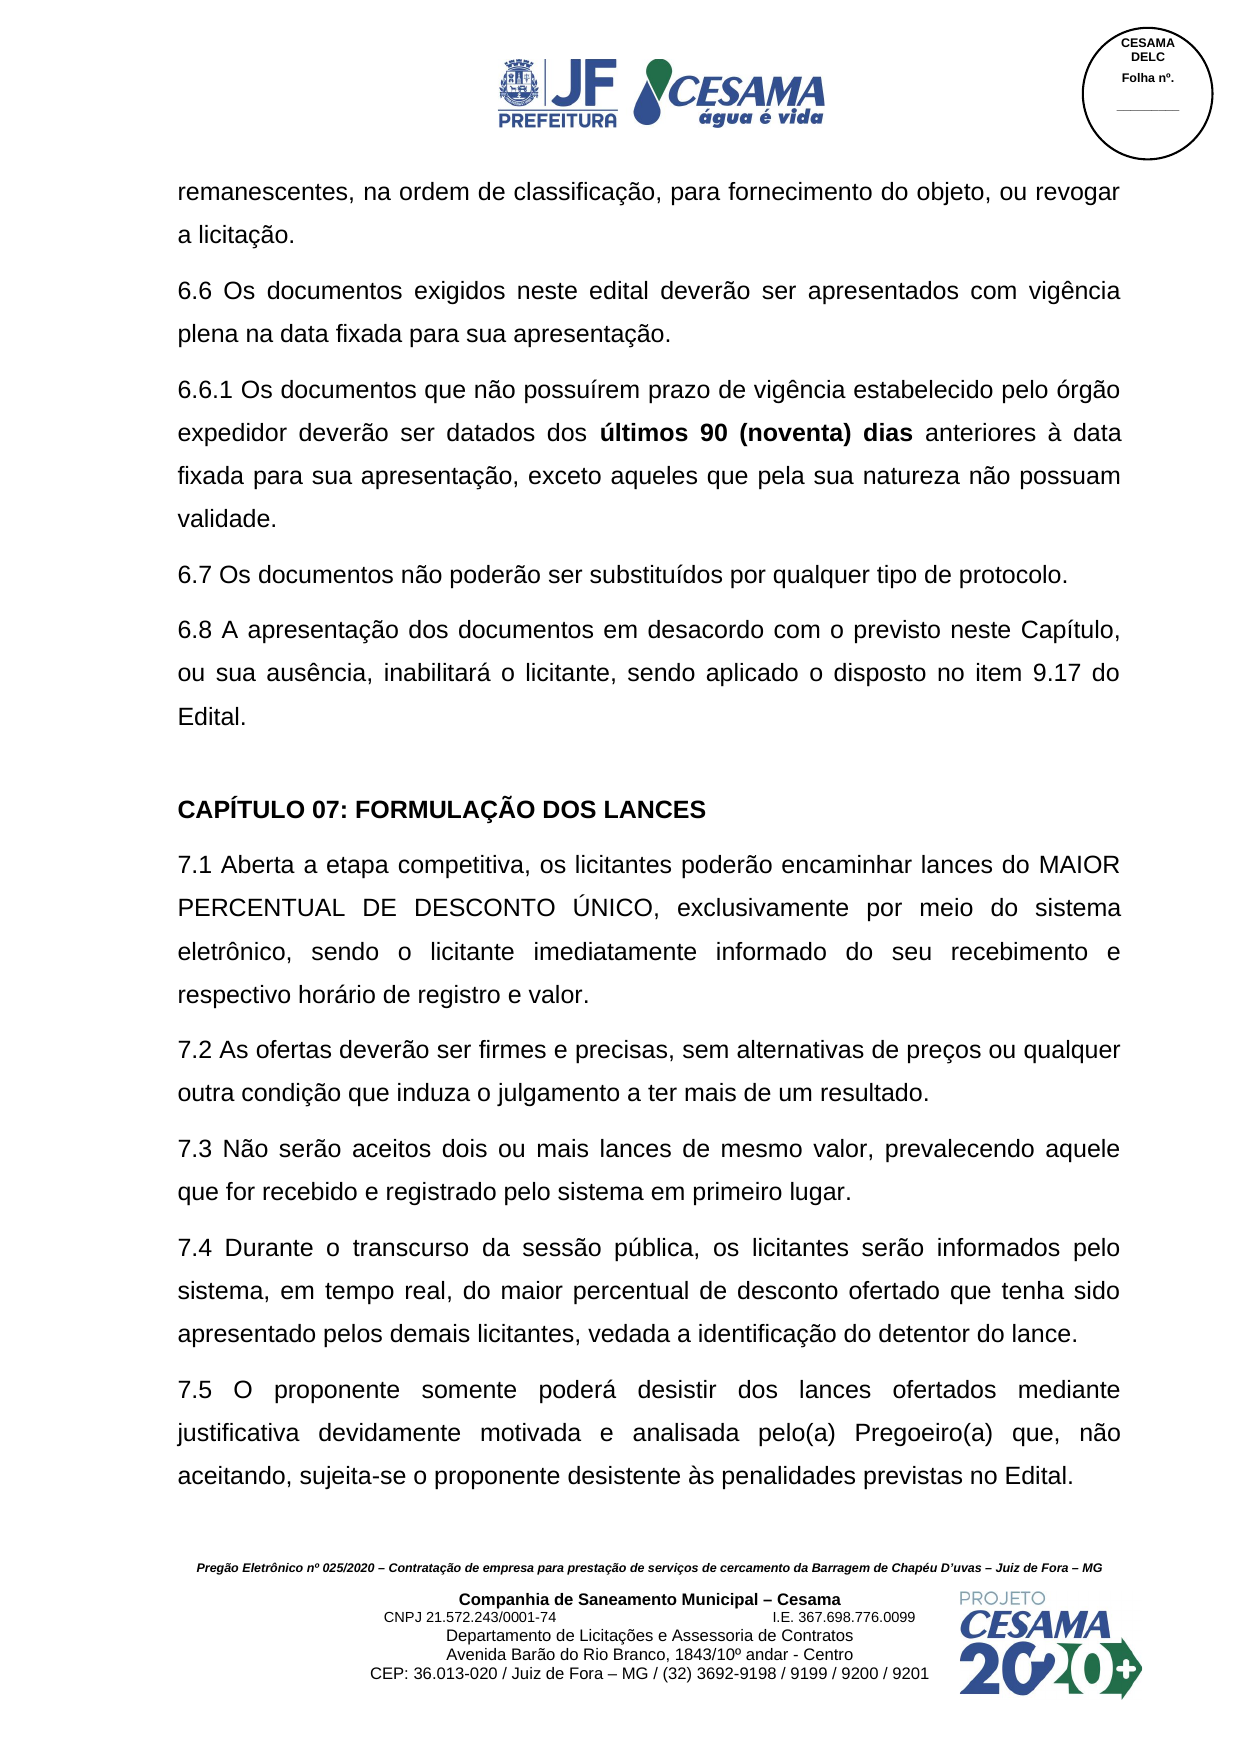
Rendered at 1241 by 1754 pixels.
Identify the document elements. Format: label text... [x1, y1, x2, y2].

text 7.1 Aberta a etapa competitiva, os licitantes poderão encaminhar lances do MAIOR PERCENTUAL DE DESCONTO ÚNICO, exclusivamente por meio do sistema eletrônico, sendo o licitante imediatamente informado do seu recebimento e respectivo horário de registro e valor. [177, 850, 1122, 1008]
text 7.4 Durante o transcurso da sessão pública, os licitantes serão informados pelo sistema, em tempo real, do maior percentual de desconto ofertado que tenha sido apresentado pelos demais licitantes, vedada a identificação do detentor do lance. [177, 1233, 1122, 1348]
picture [497, 59, 825, 128]
text 7.3 Não serão aceitos dois ou mais lances de mesmo valor, prevalecendo aquele que for recebido e registrado pelo sistema em primeiro lugar. [177, 1134, 1122, 1206]
text CAPÍTULO 07: FORMULAÇÃO DOS LANCES [177, 795, 1122, 823]
text 7.5 O proponente somente poderá desistir dos lances ofertados mediante justificativa devidamente motivada e analisada pelo(a) Pregoeiro(a) que, não aceitando, sujeita-se o proponente desistente às penalidades previstas no Edital. [177, 1375, 1122, 1490]
text 6.7 Os documentos não poderão ser substituídos por qualquer tipo de protocolo. [177, 560, 1122, 588]
text 6.8 A apresentação dos documentos em desacordo com o previsto neste Capítulo, ou sua ausência, inabilitará o licitante, sendo aplicado o disposto no item 9.17 do Edital. [177, 615, 1122, 730]
text 6.6 Os documentos exigidos neste edital deverão ser apresentados com vigência plena na data fixada para sua apresentação. [177, 276, 1122, 348]
text 6.6.1 Os documentos que não possuírem prazo de vigência estabelecido pelo órgão expedidor deverão ser datados dos últimos 90 (noventa) dias anteriores à data fixada para sua apresentação, exceto aqueles que pela sua natureza não possuam validade. [177, 375, 1122, 533]
picture [959, 1591, 1143, 1700]
text 7.2 As ofertas deverão ser firmes e precisas, sem alternativas de preços ou qualquer outra condição que induza o julgamento a ter mais de um resultado. [177, 1035, 1122, 1107]
